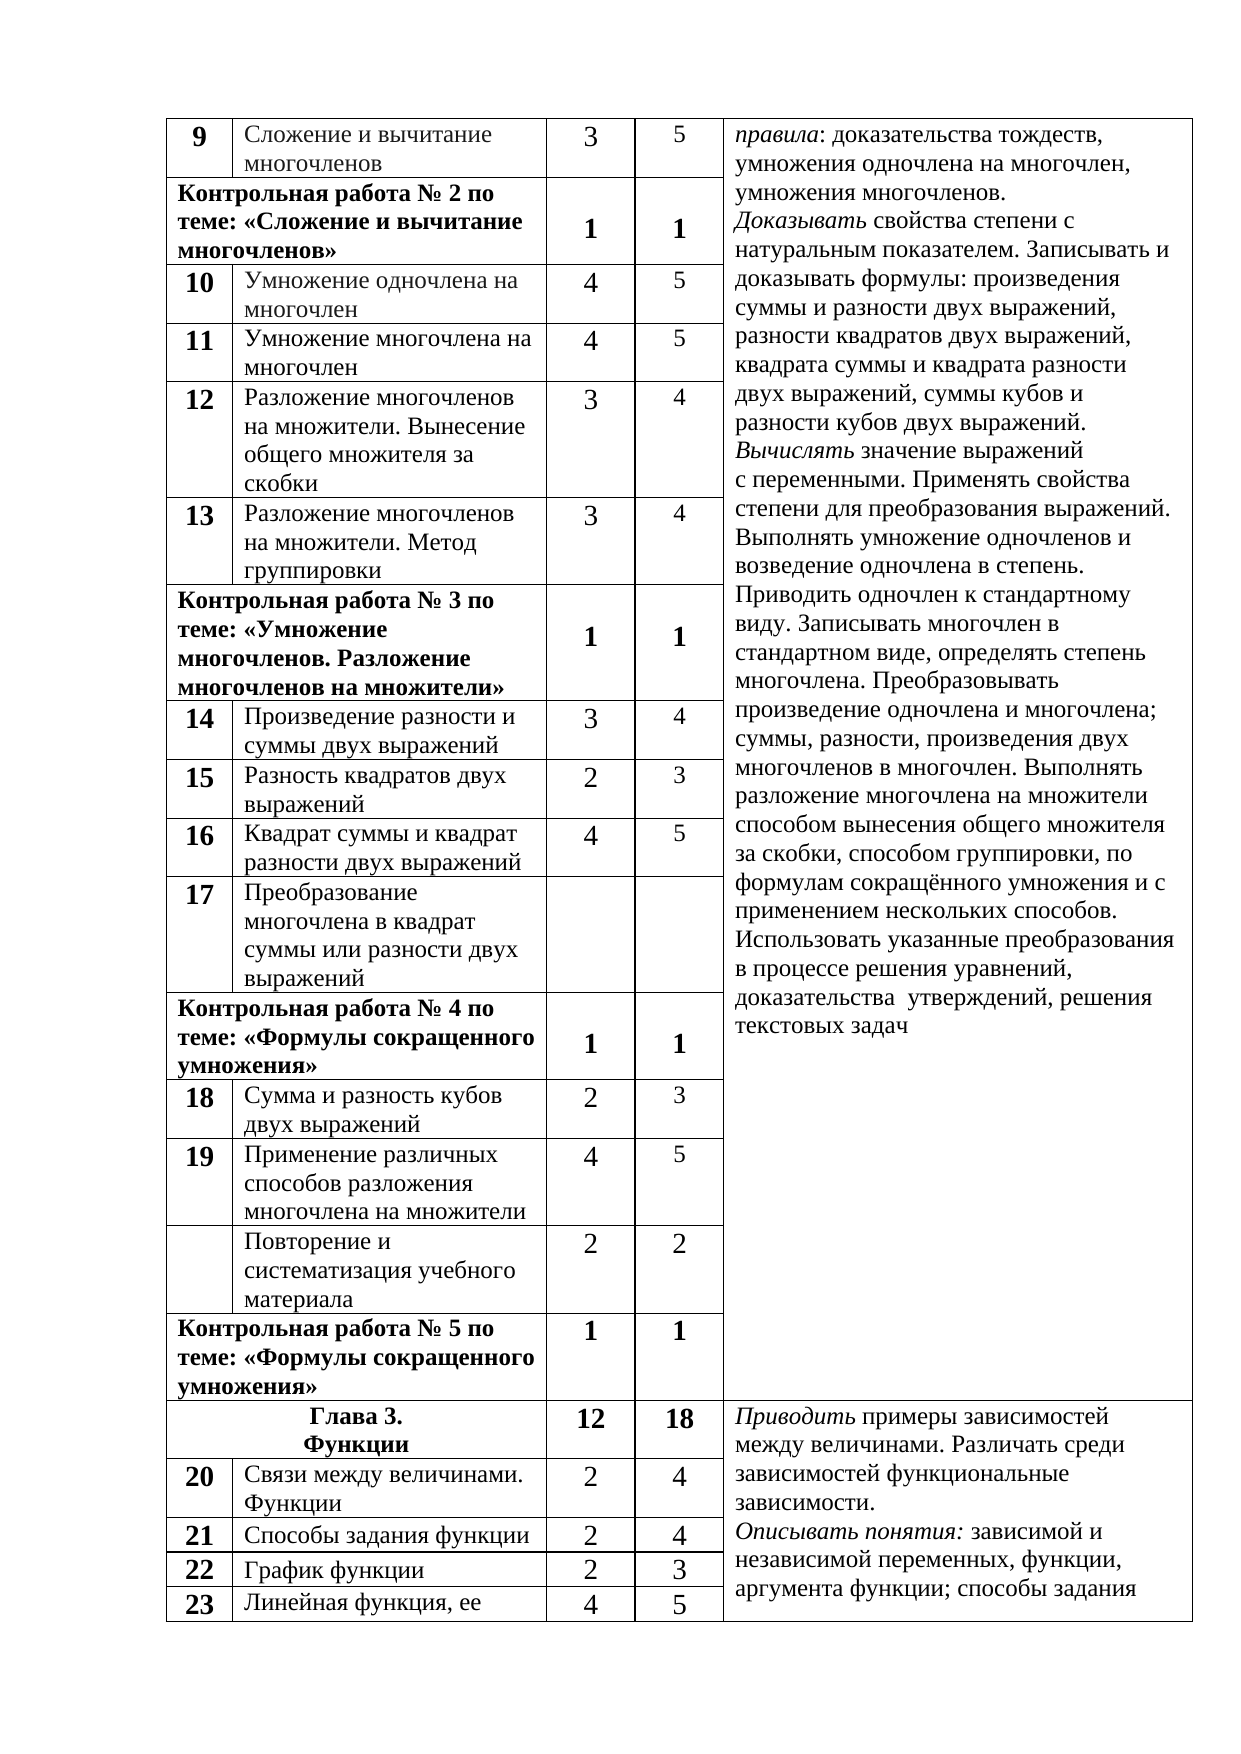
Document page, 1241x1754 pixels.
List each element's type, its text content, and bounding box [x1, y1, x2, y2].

table_cell 2 [547, 1518, 634, 1551]
table_cell 19 [167, 1139, 232, 1225]
table_cell 4 [636, 1518, 723, 1551]
table_cell 1 [547, 993, 634, 1079]
table_cell Контрольная работа № 4 по теме: «Формулы сокращенного умножения» [167, 993, 546, 1079]
table_cell 22 [167, 1553, 232, 1586]
table_cell 4 [547, 1587, 634, 1621]
table_cell 2 [547, 1459, 634, 1517]
table_cell Умножение одночлена на многочлен [233, 265, 546, 322]
table_cell Приводить примеры зависимостей между величинами. Различать среди зависимостей функциональные зависимости. Описывать понятия: зависимой и независимой переменных, функции, аргумента функции; способы задания функции. Формулировать определения: области определения функции, области значений функции, графика функции, линейной функции, прямой пропорциональности. Вычислять значение функции по заданному значению аргумента. Составлять таблицы значений функции. Строить график функции, заданной таблично. По графику функции, являющейся моделью реального процесса, определять характеристики этого процесса. Строить график линейной функции и прямой пропорциональности. Описывать свойства этих функций [724, 1401, 1192, 1621]
table_cell Квадрат суммы и квадрат разности двух выражений [233, 819, 546, 876]
table_cell 15 [167, 760, 232, 817]
table_cell Сложение и вычитание многочленов [233, 119, 546, 177]
table_cell 3 [636, 1553, 723, 1586]
table_cell 4 [636, 1459, 723, 1517]
table_cell 1 [547, 585, 634, 700]
table_cell Разложение многочленов на множители. Вынесение общего множителя за скобки [233, 382, 546, 497]
table_cell 4 [547, 819, 634, 876]
table_cell Связи между величинами. Функции [233, 1459, 546, 1517]
table_cell 1 [636, 993, 723, 1079]
table_cell 4 [636, 498, 723, 584]
table_cell 1 [636, 585, 723, 700]
table_cell Сумма и разность кубов двух выражений [233, 1080, 546, 1138]
table_cell Разность квадратов двух выражений [233, 760, 546, 817]
table_cell 4 [547, 265, 634, 322]
table_cell Способы задания функции [233, 1518, 546, 1551]
table_cell 3 [547, 382, 634, 497]
table_cell 5 [636, 1139, 723, 1225]
table_cell 23 [167, 1587, 232, 1621]
table_cell 14 [167, 701, 232, 759]
table_cell График функции [233, 1553, 546, 1586]
table_cell [636, 877, 723, 992]
table_cell 2 [547, 1226, 634, 1312]
table_cell Повторение и систематизация учебного материала [233, 1226, 546, 1312]
table_cell 4 [636, 382, 723, 497]
table_cell 5 [636, 819, 723, 876]
table_cell Контрольная работа № 3 по теме: «Умножение многочленов. Разложение многочленов на множители» [167, 585, 546, 700]
table_cell 2 [636, 1226, 723, 1312]
table_cell 5 [636, 265, 723, 322]
table_cell 3 [547, 701, 634, 759]
table_cell 12 [547, 1401, 634, 1458]
table_cell 3 [636, 1080, 723, 1138]
table_cell [167, 1226, 232, 1312]
table_cell Глава 3. Функции [167, 1401, 546, 1458]
table_cell 5 [636, 1587, 723, 1621]
table_cell Умножение многочлена на многочлен [233, 324, 546, 381]
table_cell 2 [547, 760, 634, 817]
table_cell 11 [167, 324, 232, 381]
table_cell 3 [547, 119, 634, 177]
table_cell 9 [167, 119, 232, 177]
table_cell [233, 1587, 546, 1621]
table_cell 4 [547, 1139, 634, 1225]
table_cell Разложение многочленов на множители. Метод группировки [233, 498, 546, 584]
table_cell 1 [636, 1314, 723, 1400]
table_cell Применение различных способов разложения многочлена на множители [233, 1139, 546, 1225]
table_cell Контрольная работа № 5 по теме: «Формулы сокращенного умножения» [167, 1314, 546, 1400]
table_cell 10 [167, 265, 232, 322]
table_cell Преобразование многочлена в квадрат суммы или разности двух выражений [233, 877, 546, 992]
table_cell 12 [167, 382, 232, 497]
table_cell 17 [167, 877, 232, 992]
table_cell 1 [636, 178, 723, 264]
table_cell 2 [547, 1080, 634, 1138]
table_cell 3 [636, 760, 723, 817]
table_cell Произведение разности и суммы двух выражений [233, 701, 546, 759]
table_cell 21 [167, 1518, 232, 1551]
table_cell 5 [636, 119, 723, 177]
table_cell 13 [167, 498, 232, 584]
table_cell 2 [547, 1553, 634, 1586]
table_cell 5 [636, 324, 723, 381]
table_cell 16 [167, 819, 232, 876]
table_cell 18 [167, 1080, 232, 1138]
table_cell Контрольная работа № 2 по теме: «Сложение и вычитание многочленов» [167, 178, 546, 264]
table_cell 3 [547, 498, 634, 584]
table_cell [547, 877, 634, 992]
table_cell 1 [547, 1314, 634, 1400]
table_cell 18 [636, 1401, 723, 1458]
table_cell 4 [636, 701, 723, 759]
table_cell 20 [167, 1459, 232, 1517]
table_cell 1 [547, 178, 634, 264]
table_cell 4 [547, 324, 634, 381]
